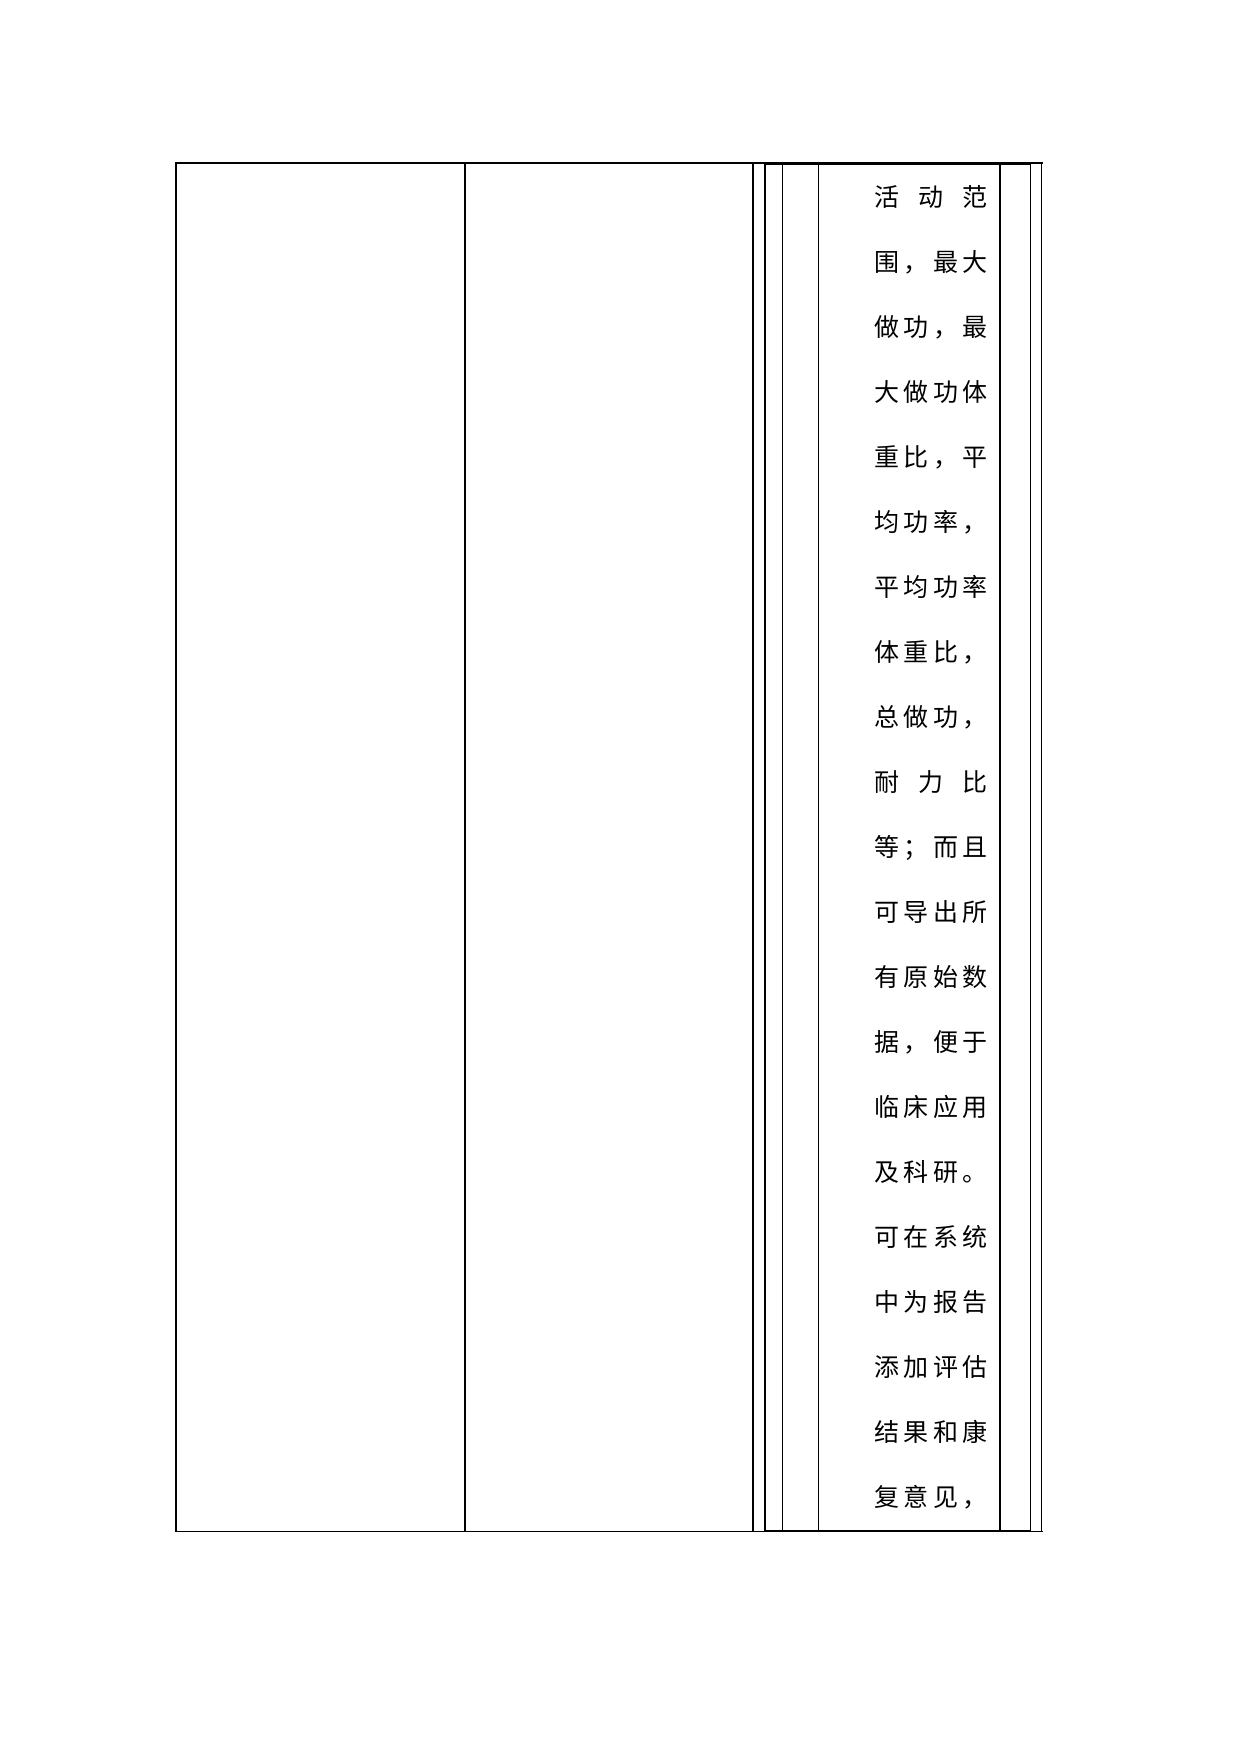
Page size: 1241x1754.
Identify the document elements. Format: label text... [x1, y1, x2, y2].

table_cell [754, 164, 764, 1531]
table_cell [783, 165, 818, 1530]
table_cell [819, 165, 999, 1530]
table_cell 1 [177, 164, 464, 1531]
table_cell [466, 164, 752, 1531]
table_cell [1031, 164, 1041, 1531]
table_cell [1001, 165, 1030, 1530]
table_cell [766, 165, 782, 1530]
